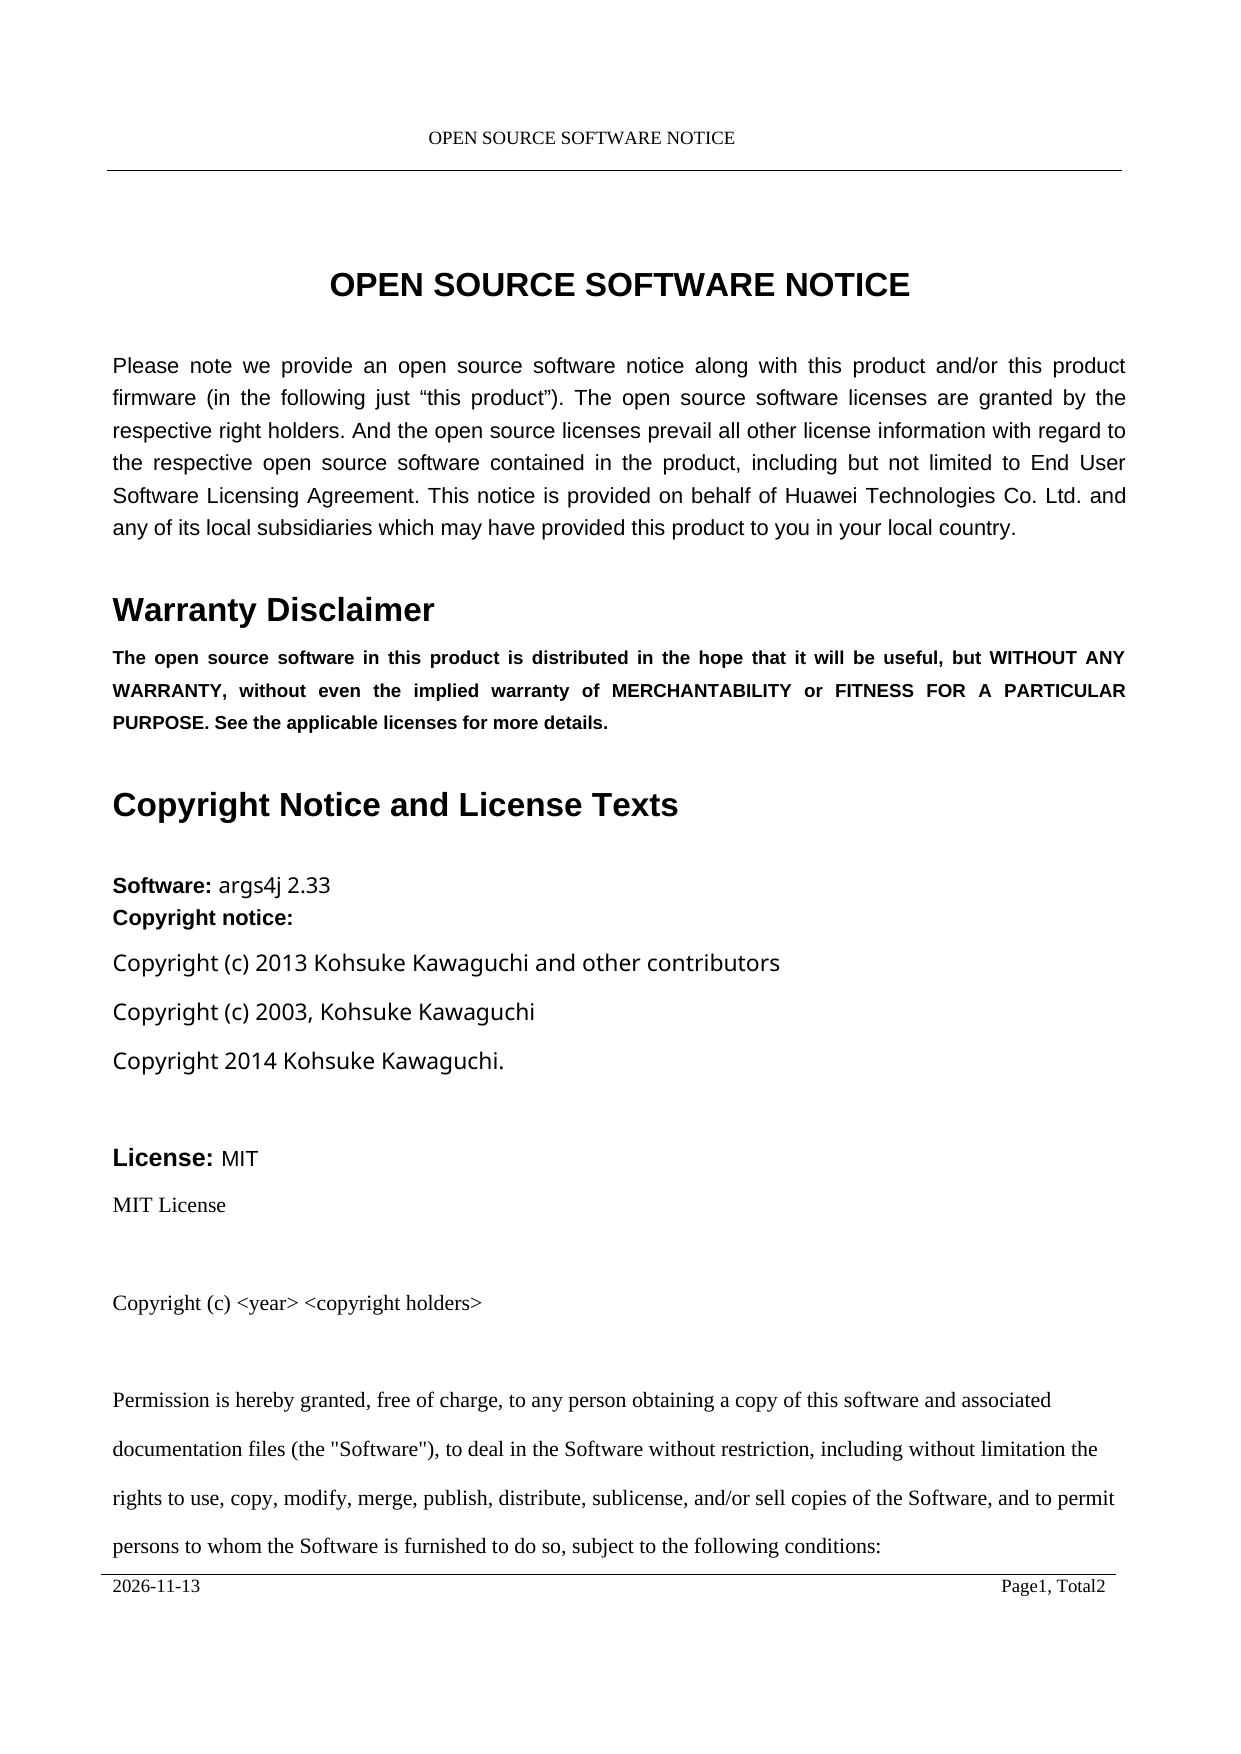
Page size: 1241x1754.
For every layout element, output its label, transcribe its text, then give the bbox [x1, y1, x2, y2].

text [112, 1188, 1128, 1562]
text Copyright notice: [112, 901, 1128, 934]
text Warranty Disclaimer [112, 576, 1128, 641]
text OPEN SOURCE SOFTWARE NOTICE [112, 251, 1128, 316]
text The open source software in this product is distributed in the hope that it will be useful, but WITHOUT ANY WARRANTY, without even the implied warranty of MERCHANTABILITY or FITNESS FOR A PARTICULAR PURPOSE. See the applicable licenses for more details. [112, 641, 1128, 739]
text Software: args4j 2.33 [112, 869, 1128, 901]
text Please note we provide an open source software notice along with this product and/or this product firmware (in the following just “this product”). The open source software licenses are granted by the respective right holders. And the open source licenses prevail all other license information with regard to the respective open source software contained in the product, including but not limited to End User Software Licensing Agreement. This notice is provided on behalf of Huawei Technologies Co. Ltd. and any of its local subsidiaries which may have provided this product to you in your local country. [112, 349, 1128, 544]
text Copyright (c) 2013 Kohsuke Kawaguchi and other contributors Copyright (c) 2003, Kohsuke Kawaguchi Copyright 2014 Kohsuke Kawaguchi. [112, 947, 1128, 1125]
text License: MIT [112, 1142, 1128, 1174]
text Copyright Notice and License Texts [112, 771, 1128, 836]
